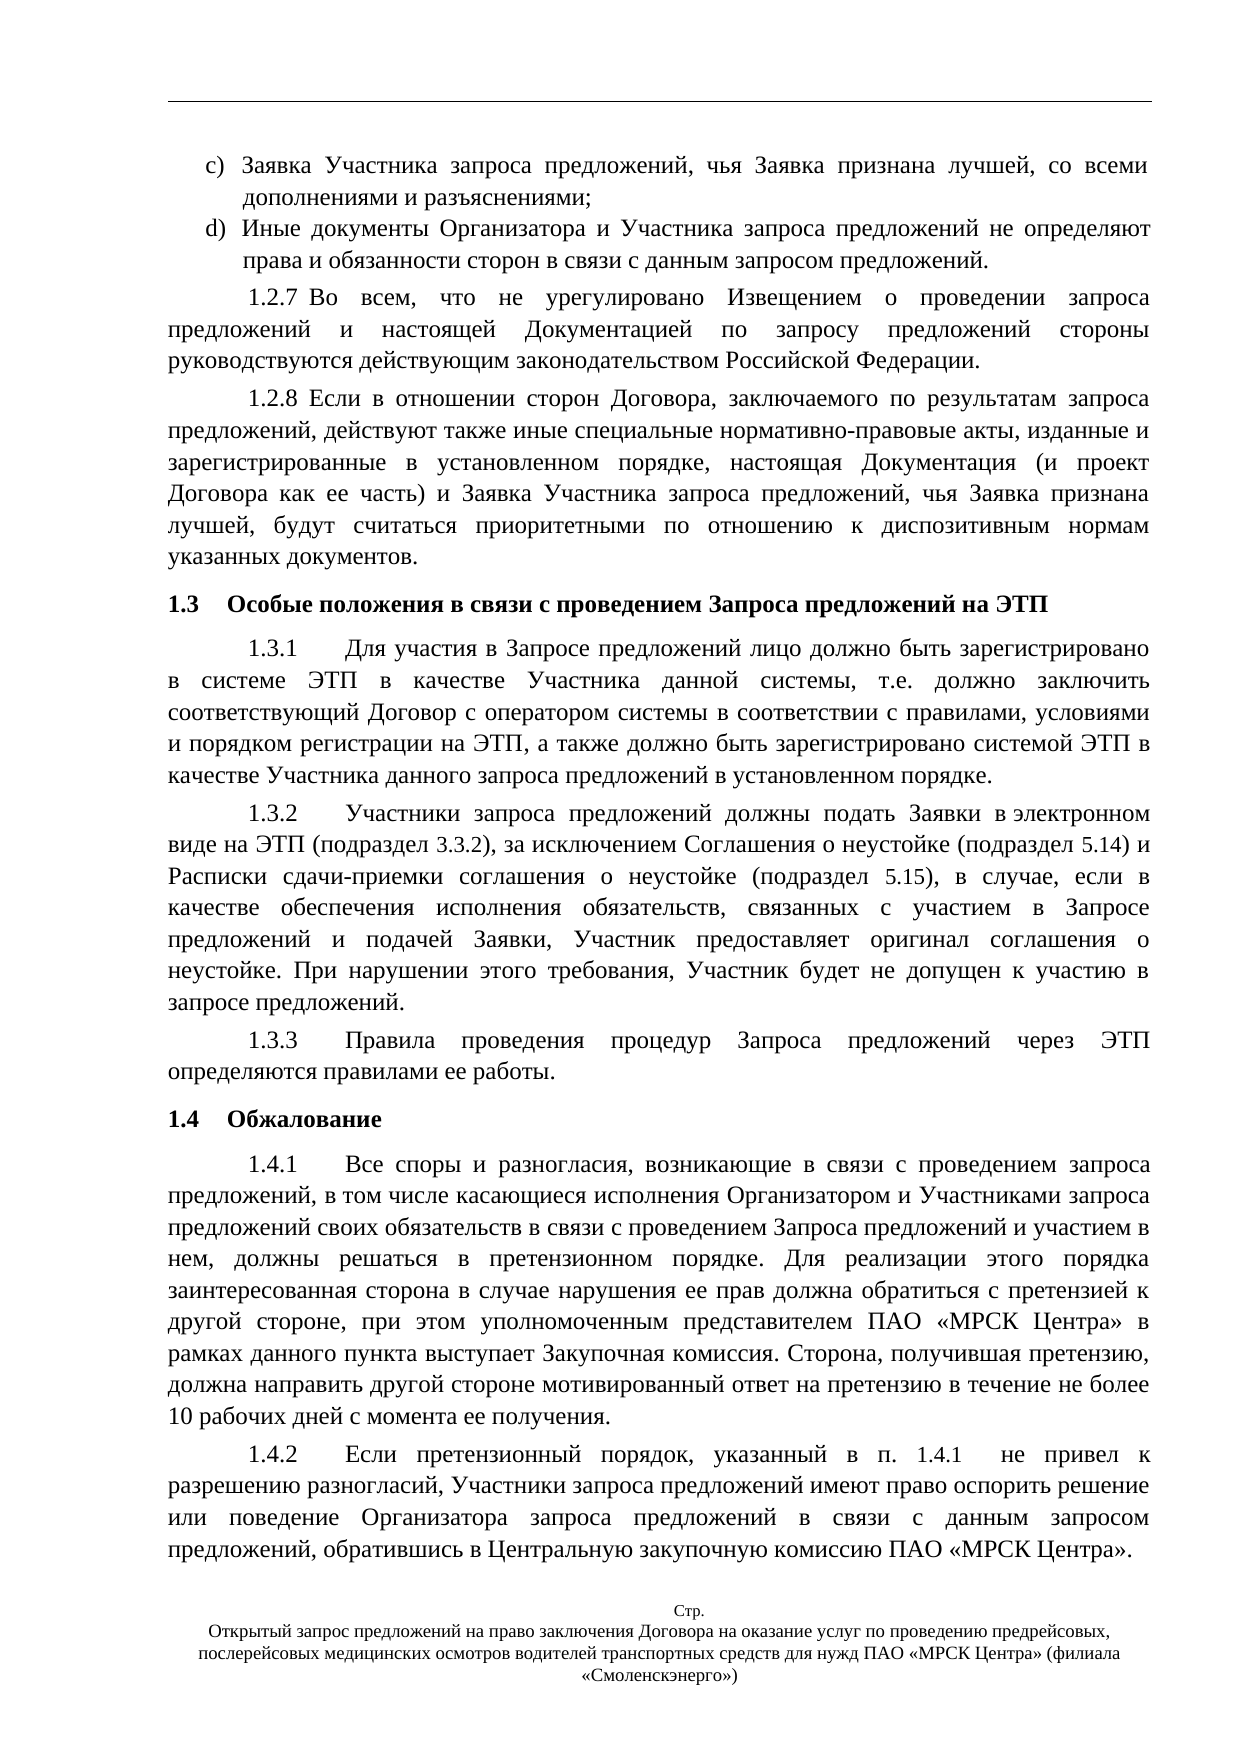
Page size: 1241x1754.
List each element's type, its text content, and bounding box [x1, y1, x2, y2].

list Правила проведения процедур Запроса предложений через ЭТП определяются правилами ее работы. [168, 1025, 1150, 1085]
subtitle Обжалование [168, 1104, 1152, 1133]
list Если претензионный порядок, указанный в п. 1.4.1 не привел к разрешению разногласий, Участники запроса предложений имеют право оспорить решение или поведение Организатора запроса предложений в связи с данным запросом предложений, обратившись в Центральную закупочную комиссию ПАО «МРСК Центра». [168, 1439, 1150, 1562]
list Если в отношении сторон Договора, заключаемого по результатам запроса предложений, действуют также иные специальные нормативно-правовые акты, изданные и зарегистрированные в установленном порядке, настоящая Документация (и проект Договора как ее часть) и Заявка Участника запроса предложений, чья Заявка признана лучшей, будут считаться приоритетными по отношению к диспозитивным нормам указанных документов. [168, 383, 1150, 570]
list Для участия в Запросе предложений лицо должно быть зарегистрировано в системе ЭТП в качестве Участника данной системы, т.е. должно заключить соответствующий Договор с оператором системы в соответствии с правилами, условиями и порядком регистрации на ЭТП, а также должно быть зарегистрировано системой ЭТП в качестве Участника данного запроса предложений в установленном порядке. [168, 633, 1150, 788]
list Во всем, что не урегулировано Извещением о проведении запроса предложений и настоящей Документацией по запросу предложений стороны руководствуются действующим законодательством Российской Федерации. [168, 282, 1150, 374]
list Иные документы Организатора и Участника запроса предложений не определяют права и обязанности сторон в связи с данным запросом предложений. [205, 213, 1152, 273]
list Заявка Участника запроса предложений, чья Заявка признана лучшей, со всеми дополнениями и разъяснениями; [205, 150, 1148, 210]
list Участники запроса предложений должны подать Заявки в электронном виде на ЭТП (подраздел 3.3.2), за исключением Соглашения о неустойке (подраздел 5.14) и Расписки сдачи-приемки соглашения о неустойке (подраздел 5.15), в случае, если в качестве обеспечения исполнения обязательств, связанных с участием в Запросе предложений и подачей Заявки, Участник предоставляет оригинал соглашения о неустойке. При нарушении этого требования, Участник будет не допущен к участию в запросе предложений. [168, 798, 1150, 1016]
subtitle Особые положения в связи с проведением Запроса предложений на ЭТП [168, 589, 1152, 618]
list Все споры и разногласия, возникающие в связи с проведением запроса предложений, в том числе касающиеся исполнения Организатором и Участниками запроса предложений своих обязательств в связи с проведением Запроса предложений и участием в нем, должны решаться в претензионном порядке. Для реализации этого порядка заинтересованная сторона в случае нарушения ее прав должна обратиться с претензией к другой стороне, при этом уполномоченным представителем ПАО «МРСК Центра» в рамках данного пункта выступает Закупочная комиссия. Сторона, получившая претензию, должна направить другой стороне мотивированный ответ на претензию в течение не более 10 рабочих дней с момента ее получения. [168, 1149, 1150, 1430]
